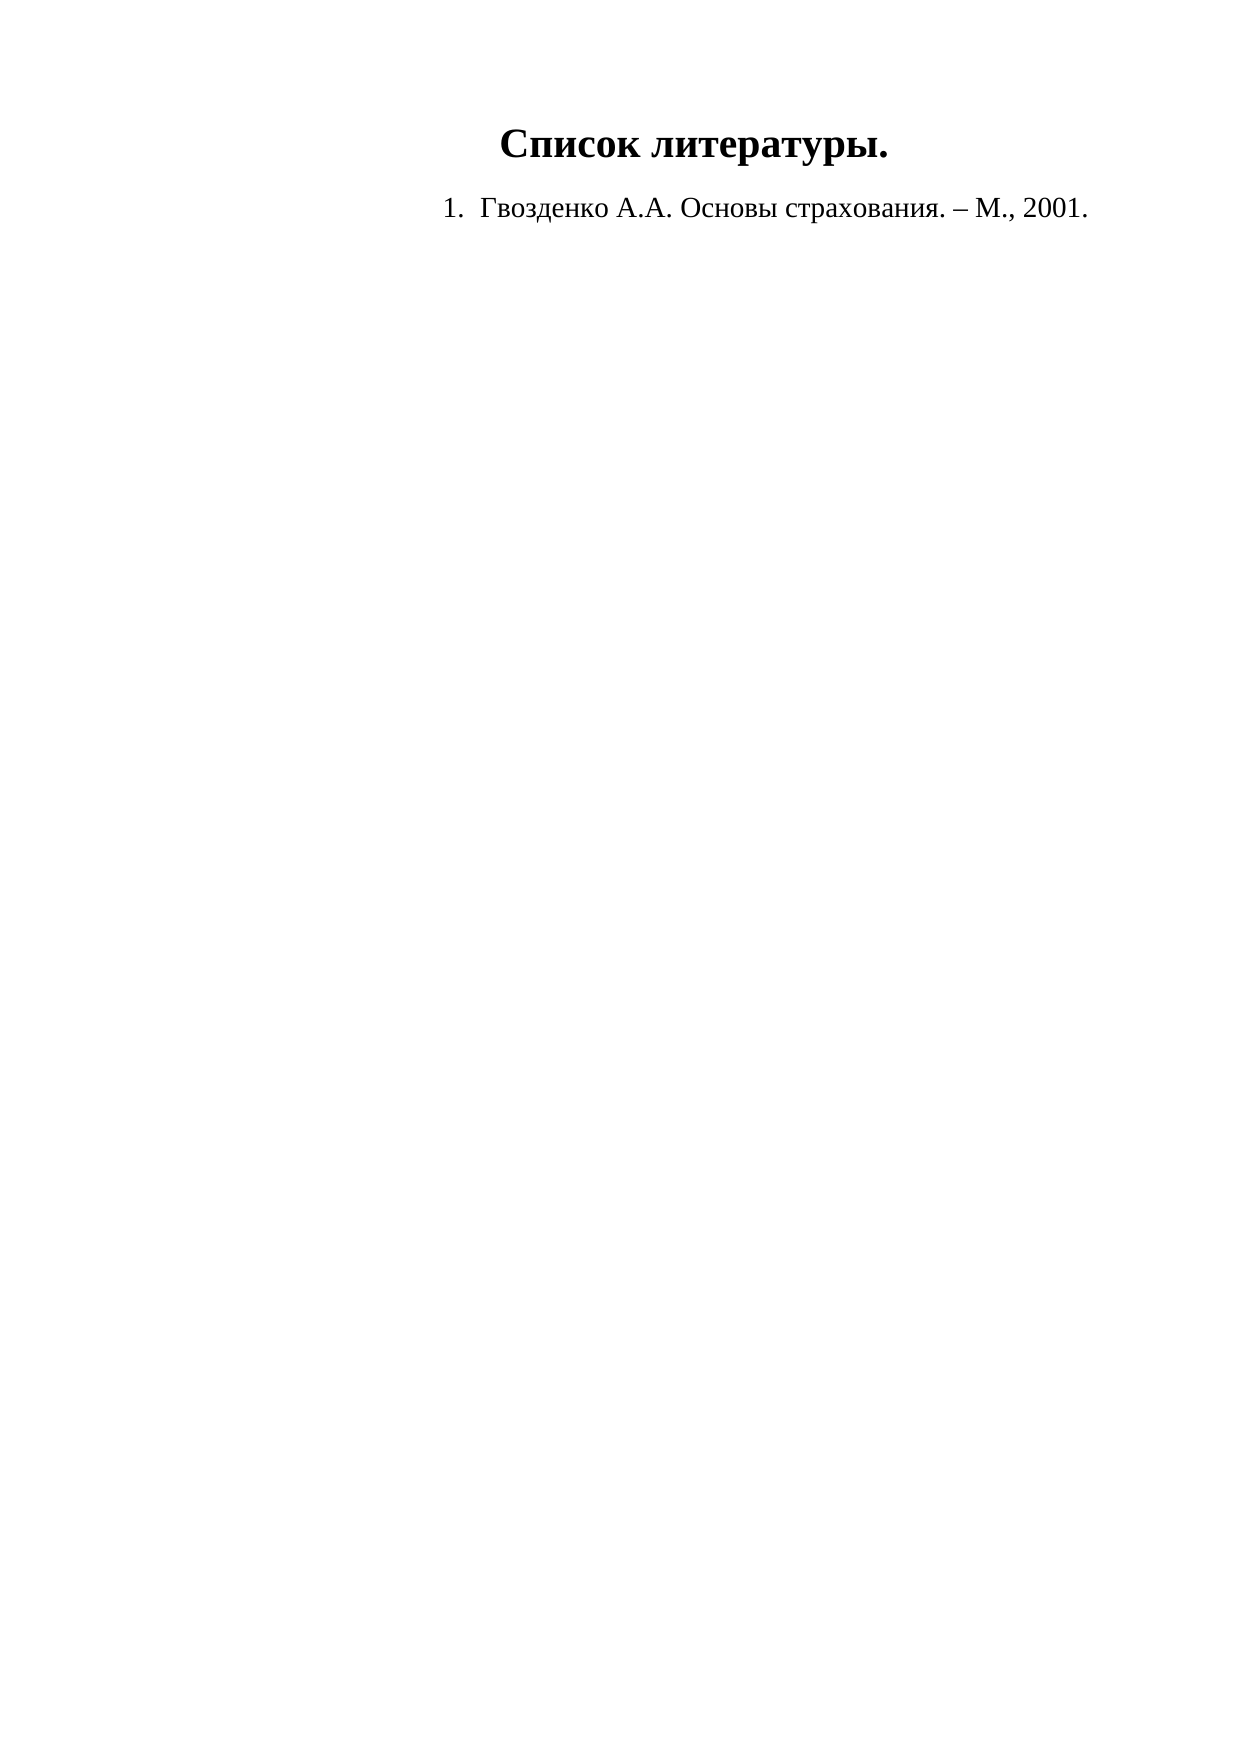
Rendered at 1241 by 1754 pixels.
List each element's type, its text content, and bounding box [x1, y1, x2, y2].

text Список литературы. [207, 118, 1122, 166]
list Гвозденко А.А. Основы страхования. – М., 2001. [442, 190, 1122, 223]
